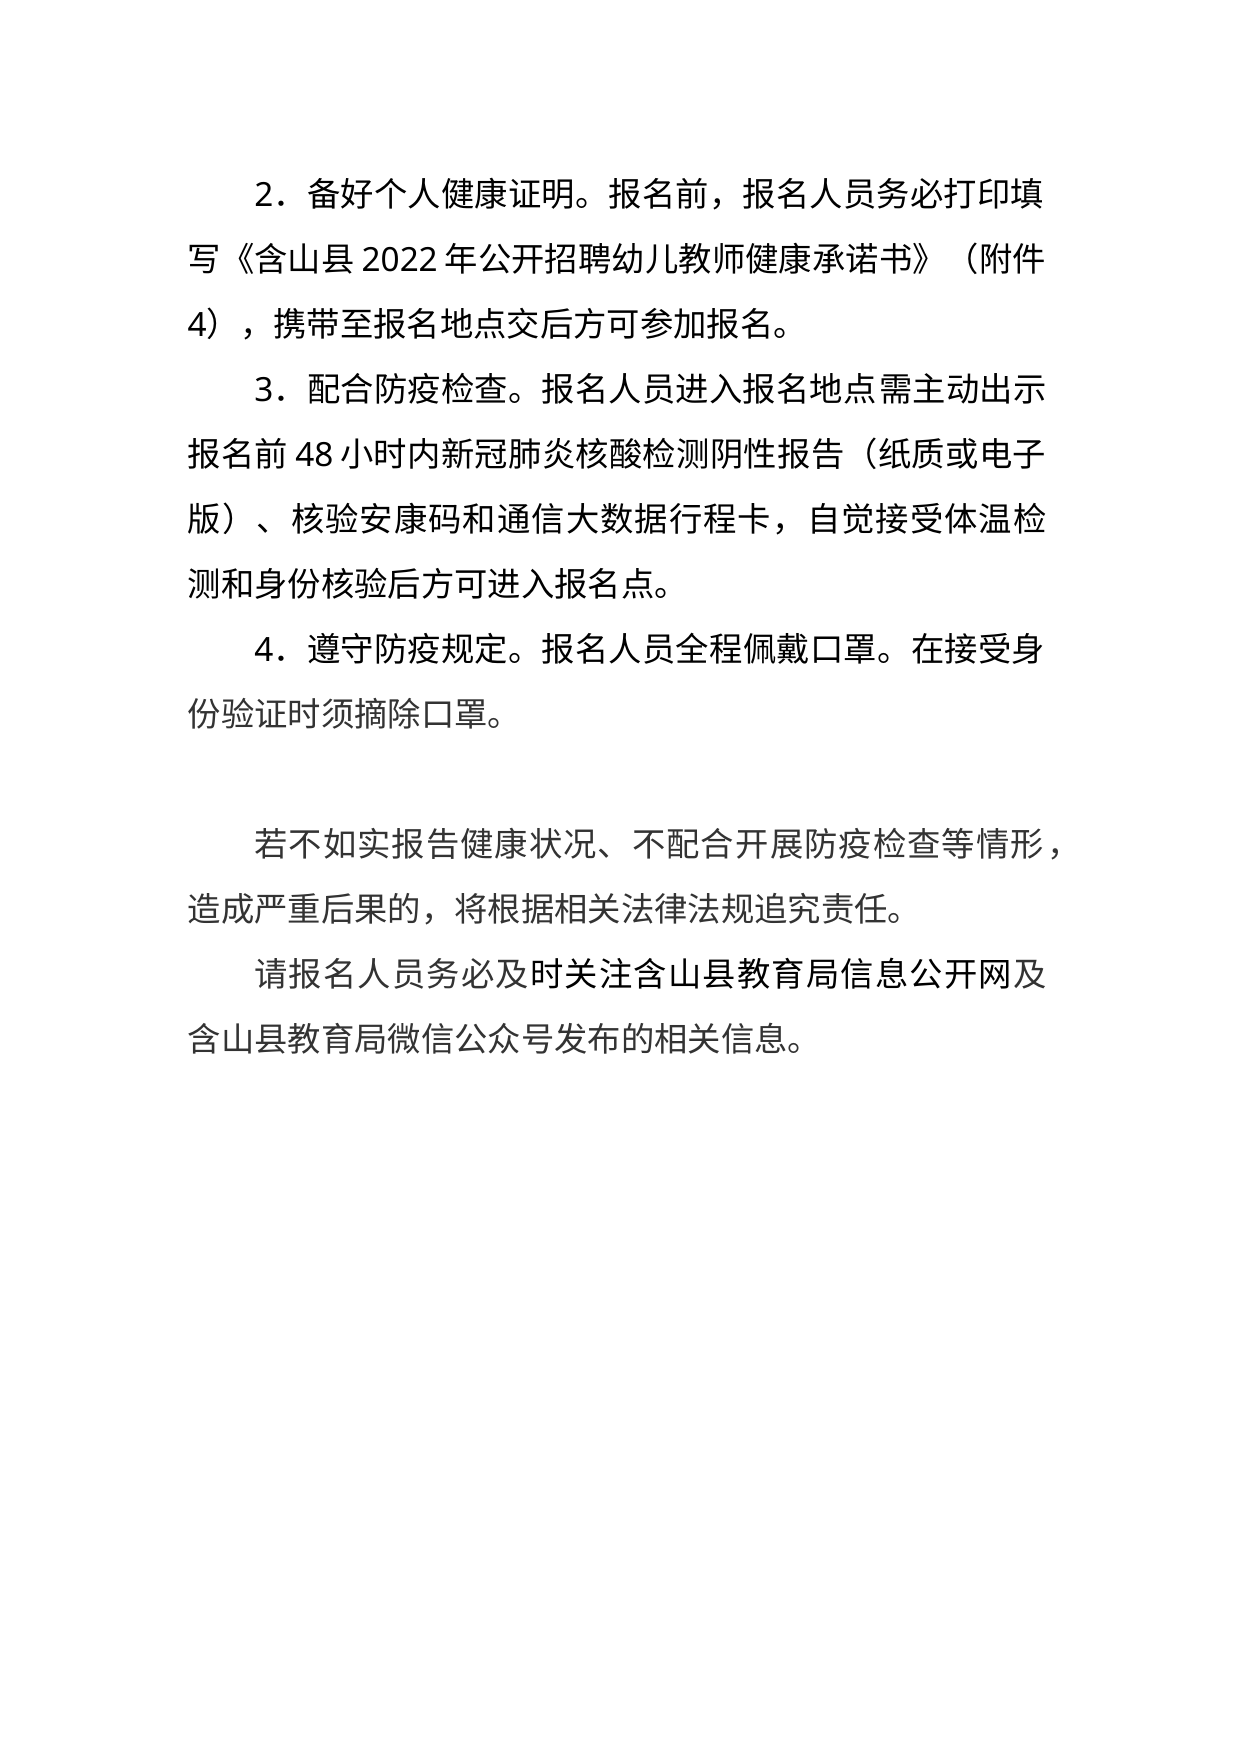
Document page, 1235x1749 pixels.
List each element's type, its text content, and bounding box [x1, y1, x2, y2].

text 3．配合防疫检查。报名人员进入报名地点需主动出示报名前48小时内新冠肺炎核酸检测阴性报告（纸质或电子版）、核验安康码和通信大数据行程卡，自觉接受体温检测和身份核验后方可进入报名点。 [187, 354, 1047, 614]
text 4．遵守防疫规定。报名人员全程佩戴口罩。在接受身份验证时须摘除口罩。 [187, 614, 1047, 744]
text 2．备好个人健康证明。报名前，报名人员务必打印填写《含山县2022年公开招聘幼儿教师健康承诺书》（附件4），携带至报名地点交后方可参加报名。 [187, 159, 1047, 354]
text 请报名人员务必及时关注含山县教育局信息公开网及含山县教育局微信公众号发布的相关信息。 [187, 939, 1047, 1069]
text 若不如实报告健康状况、不配合开展防疫检查等情形，造成严重后果的，将根据相关法律法规追究责任。 [187, 809, 1047, 939]
